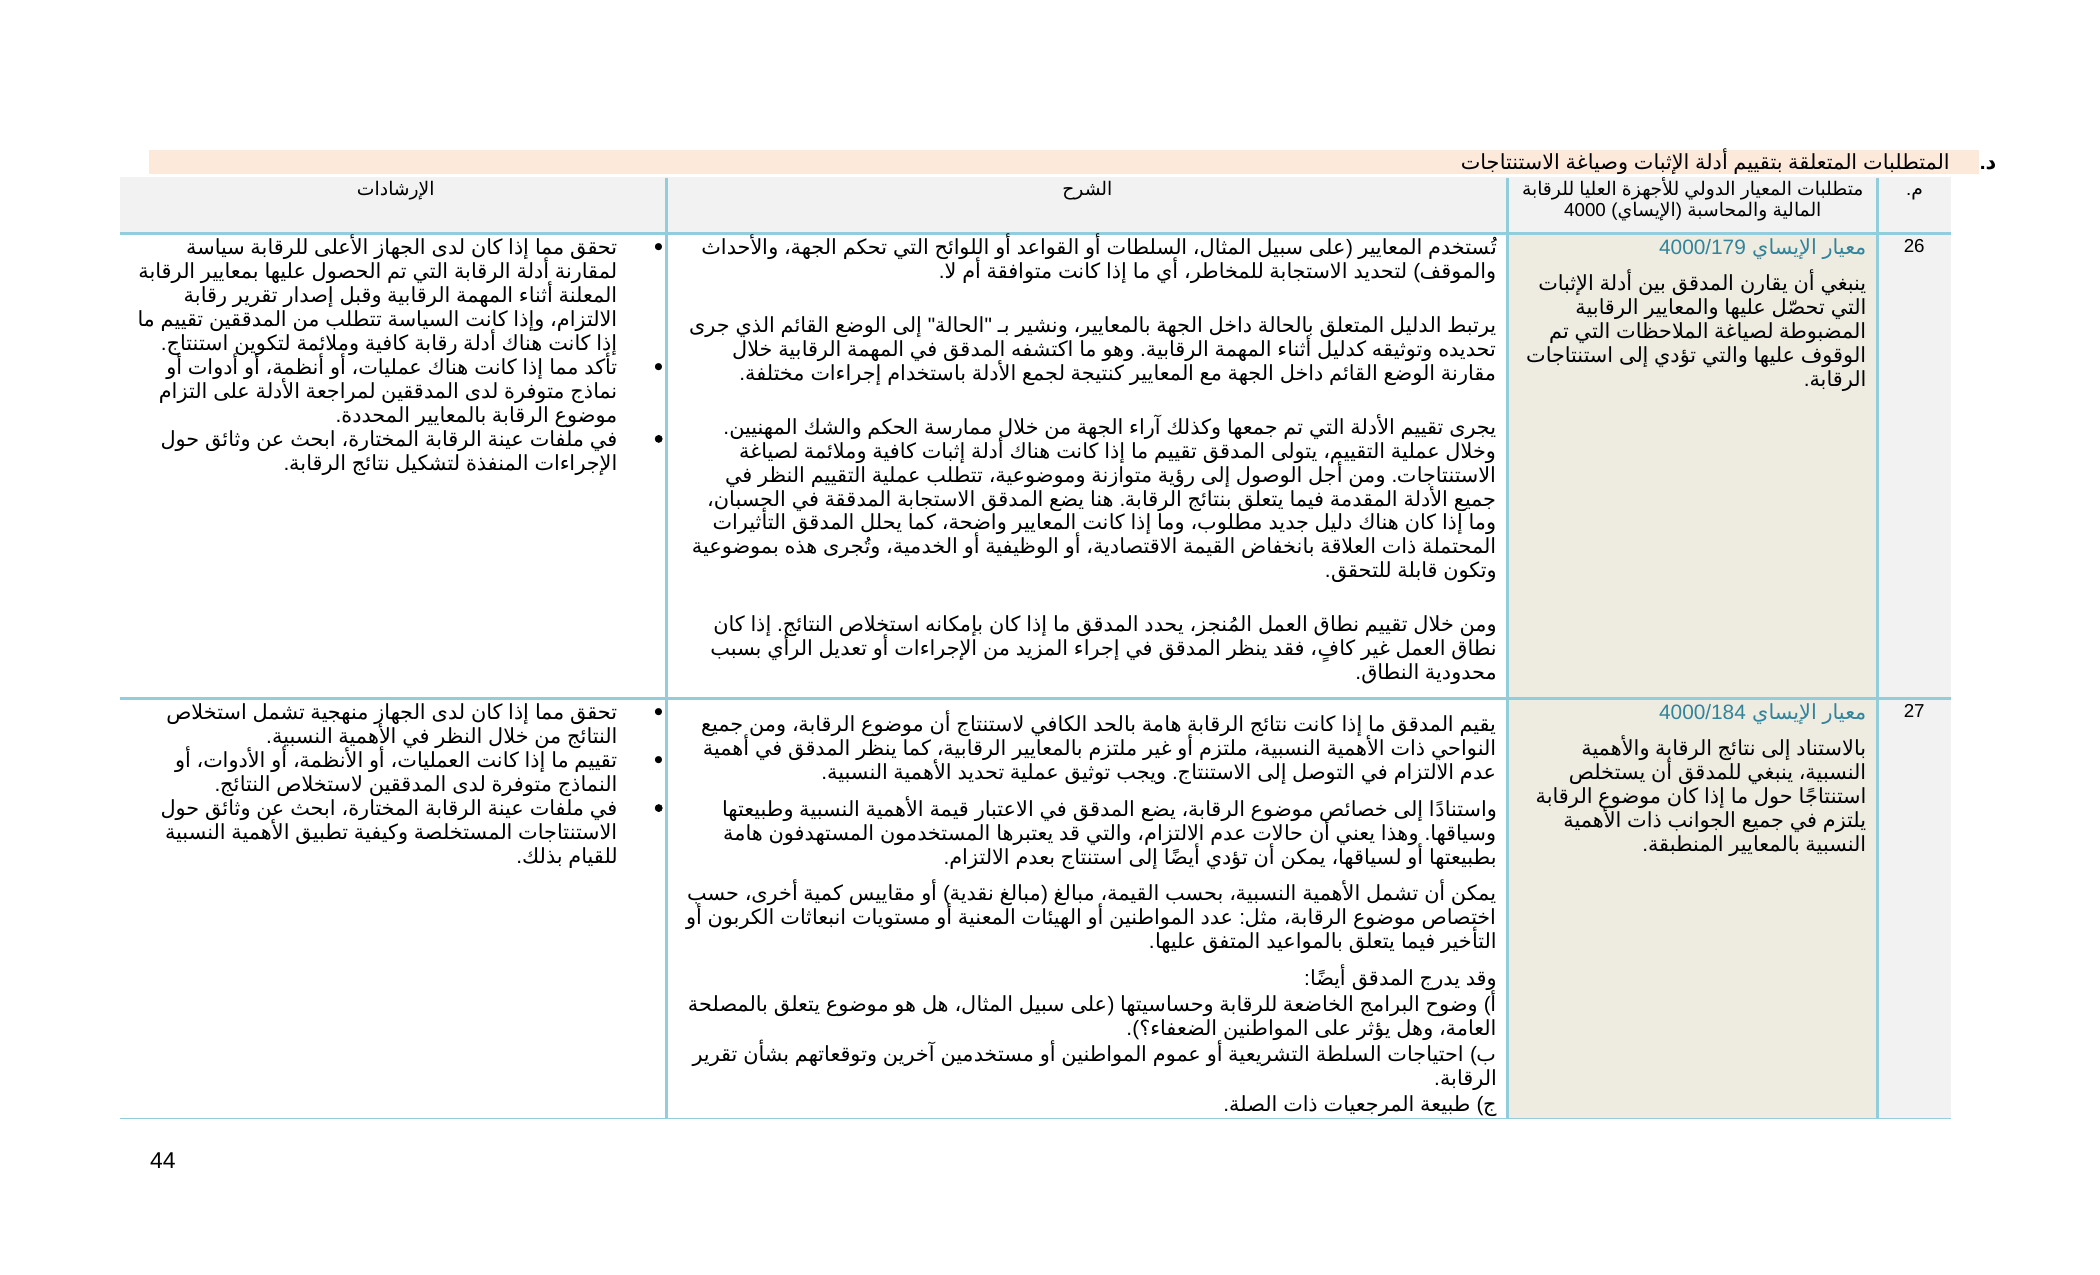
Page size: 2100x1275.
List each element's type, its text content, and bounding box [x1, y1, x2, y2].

table_header الإرشادات [120, 177, 666, 232]
table_header الشرح [668, 177, 1508, 232]
table_header متطلبات المعيار الدولي للأجهزة العليا للرقابة المالية والمحاسبة (الإيساي) 4000 [1509, 177, 1878, 232]
table_cell معيار الإيساي 4000/179 ينبغي أن يقارن المدقق بين أدلة الإثبات التي تحصّل عليها والمعايير الرقابية المضبوطة لصياغة الملاحظات التي تم الوقوف عليها والتي تؤدي إلى استنتاجات الرقابة. [1509, 235, 1876, 697]
table_cell 27 [1879, 700, 1951, 1118]
table_cell تحقق مما إذا كان لدى الجهاز الأعلى للرقابة سياسة لمقارنة أدلة الرقابة التي تم الحصول عليها بمعايير الرقابة المعلنة أثناء المهمة الرقابية وقبل إصدار تقرير رقابة الالتزام، وإذا كانت السياسة تتطلب من المدققين تقييم ما إذا كانت هناك أدلة رقابة كافية وملائمة لتكوين استنتاج. تأكد مما إذا كانت هناك عمليات، أو أنظمة، أو أدوات أو نماذج متوفرة لدى المدققين لمراجعة الأدلة على التزام موضوع الرقابة بالمعايير المحددة. في ملفات عينة الرقابة المختارة، ابحث عن وثائق حول الإجراءات المنفذة لتشكيل نتائج الرقابة. [120, 235, 665, 697]
table_cell معيار الإيساي 4000/184 بالاستناد إلى نتائج الرقابة والأهمية النسبية، ينبغي للمدقق أن يستخلص استنتاجًا حول ما إذا كان موضوع الرقابة يلتزم في جميع الجوانب ذات الأهمية النسبية بالمعايير المنطبقة. [1509, 700, 1876, 1118]
table_cell 26 [1879, 235, 1951, 697]
list المتطلبات المتعلقة بتقييم أدلة الإثبات وصياغة الاستنتاجات [149, 150, 1979, 174]
table_cell تحقق مما إذا كان لدى الجهاز منهجية تشمل استخلاص النتائج من خلال النظر في الأهمية النسبية. تقييم ما إذا كانت العمليات، أو الأنظمة، أو الأدوات، أو النماذج متوفرة لدى المدققين لاستخلاص النتائج. في ملفات عينة الرقابة المختارة، ابحث عن وثائق حول الاستنتاجات المستخلصة وكيفية تطبيق الأهمية النسبية للقيام بذلك. [120, 700, 665, 1118]
table_header م. [1879, 177, 1951, 232]
table_cell تُستخدم المعايير (على سبيل المثال، السلطات أو القواعد أو اللوائح التي تحكم الجهة، والأحداث والموقف) لتحديد الاستجابة للمخاطر، أي ما إذا كانت متوافقة أم لا. يرتبط الدليل المتعلق بالحالة داخل الجهة بالمعايير، ونشير بـ "الحالة" إلى الوضع القائم الذي جرى تحديده وتوثيقه كدليل أثناء المهمة الرقابية. وهو ما اكتشفه المدقق في المهمة الرقابية خلال مقارنة الوضع القائم داخل الجهة مع المعايير كنتيجة لجمع الأدلة باستخدام إجراءات مختلفة. يجرى تقييم الأدلة التي تم جمعها وكذلك آراء الجهة من خلال ممارسة الحكم والشك المهنيين. وخلال عملية التقييم، يتولى المدقق تقييم ما إذا كانت هناك أدلة إثبات كافية وملائمة لصياغة الاستنتاجات. ومن أجل الوصول إلى رؤية متوازنة وموضوعية، تتطلب عملية التقييم النظر في جميع الأدلة المقدمة فيما يتعلق بنتائج الرقابة. هنا يضع المدقق الاستجابة المدققة في الحسبان، وما إذا كان هناك دليل جديد مطلوب، وما إذا كانت المعايير واضحة، كما يحلل المدقق التأثيرات المحتملة ذات العلاقة بانخفاض القيمة الاقتصادية، أو الوظيفية أو الخدمية، وتُجرى هذه بموضوعية وتكون قابلة للتحقق. ومن خلال تقييم نطاق العمل المُنجز، يحدد المدقق ما إذا كان بإمكانه استخلاص النتائج. إذا كان نطاق العمل غير كافٍ، فقد ينظر المدقق في إجراء المزيد من الإجراءات أو تعديل الرأي بسبب محدودية النطاق. [668, 235, 1506, 697]
table_cell يقيم المدقق ما إذا كانت نتائج الرقابة هامة بالحد الكافي لاستنتاج أن موضوع الرقابة، ومن جميع النواحي ذات الأهمية النسبية، ملتزم أو غير ملتزم بالمعايير الرقابية، كما ينظر المدقق في أهمية عدم الالتزام في التوصل إلى الاستنتاج. ويجب توثيق عملية تحديد الأهمية النسبية. واستنادًا إلى خصائص موضوع الرقابة، يضع المدقق في الاعتبار قيمة الأهمية النسبية وطبيعتها وسياقها. وهذا يعني أن حالات عدم الالتزام، والتي قد يعتبرها المستخدمون المستهدفون هامة بطبيعتها أو لسياقها، يمكن أن تؤدي أيضًا إلى استنتاج بعدم الالتزام. يمكن أن تشمل الأهمية النسبية، بحسب القيمة، مبالغ (مبالغ نقدية) أو مقاييس كمية أخرى، حسب اختصاص موضوع الرقابة، مثل: عدد المواطنين أو الهيئات المعنية أو مستويات انبعاثات الكربون أو التأخير فيما يتعلق بالمواعيد المتفق عليها. وقد يدرج المدقق أيضًا: أ) وضوح البرامج الخاضعة للرقابة وحساسيتها (على سبيل المثال، هل هو موضوع يتعلق بالمصلحة العامة، وهل يؤثر على المواطنين الضعفاء؟). ب) احتياجات السلطة التشريعية أو عموم المواطنين أو مستخدمين آخرين وتوقعاتهم بشأن تقرير الرقابة. ج) طبيعة المرجعيات ذات الصلة. [668, 700, 1506, 1118]
